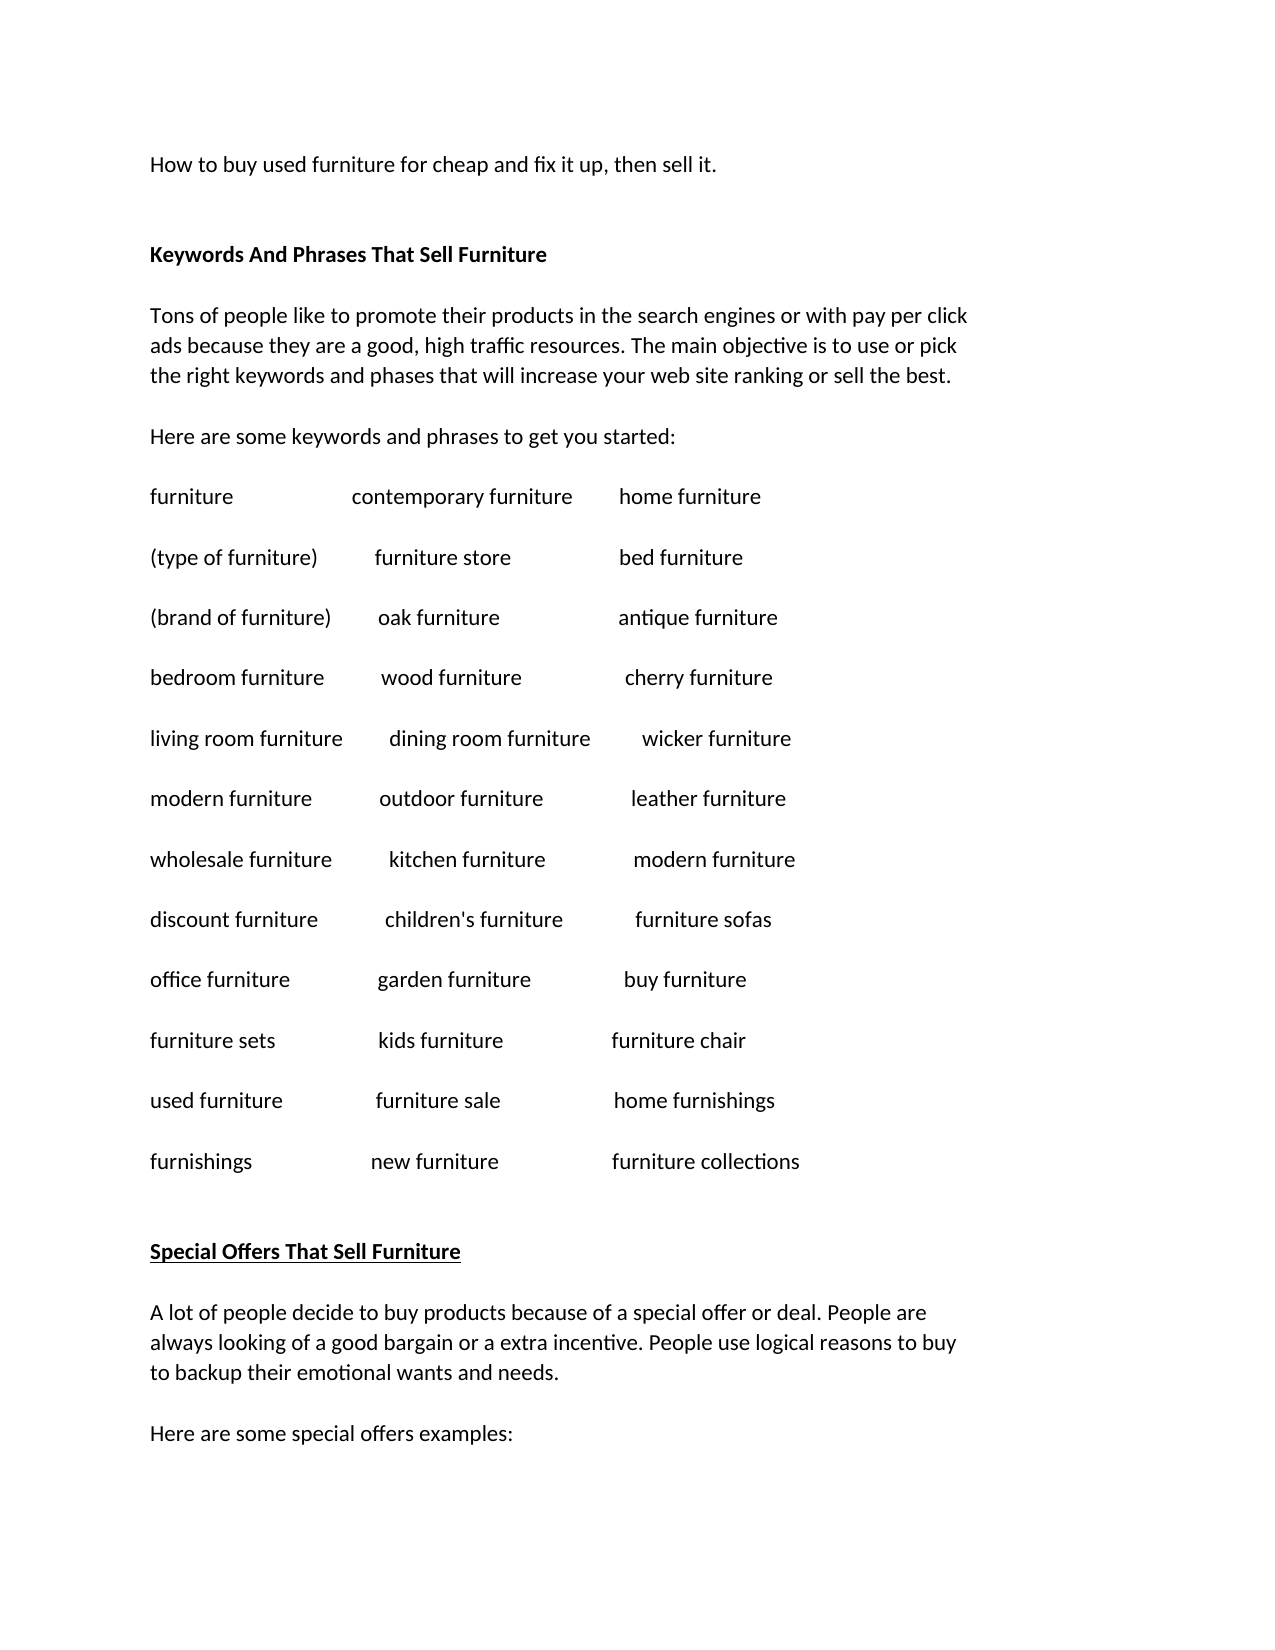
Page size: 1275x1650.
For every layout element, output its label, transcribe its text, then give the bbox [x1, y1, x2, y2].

text bedroom furniture wood furniture cherry furniture [150, 663, 1125, 692]
text discount furniture children's furniture furniture sofas [150, 905, 1125, 933]
text always looking of a good bargain or a extra incentive. People use logical reasons to buy [150, 1328, 1125, 1356]
text wholesale furniture kitchen furniture modern furniture [150, 845, 1125, 873]
text office furniture garden furniture buy furniture [150, 966, 1125, 994]
text ads because they are a good, high traffic resources. The main objective is to use or pick [150, 331, 1125, 359]
text used furniture furniture sale home furnishings [150, 1086, 1125, 1114]
text furniture contemporary furniture home furniture [150, 482, 1125, 510]
text the right keywords and phases that will increase your web site ranking or sell the best. [150, 361, 1125, 389]
text A lot of people decide to buy products because of a special offer or deal. People are [150, 1298, 1125, 1326]
text furnishings new furniture furniture collections [150, 1147, 1125, 1175]
text (brand of furniture) oak furniture antique furniture [150, 603, 1125, 631]
text furniture sets kids furniture furniture chair [150, 1026, 1125, 1054]
text modern furniture outdoor furniture leather furniture [150, 784, 1125, 812]
text How to buy used furniture for cheap and fix it up, then sell it. [150, 150, 1125, 178]
text Tons of people like to promote their products in the search engines or with pay per click [150, 301, 1125, 329]
text Keywords And Phrases That Sell Furniture [150, 241, 1125, 269]
text (type of furniture) furniture store bed furniture [150, 543, 1125, 571]
text Special Offers That Sell Furniture [150, 1237, 1125, 1266]
text Here are some special offers examples: [150, 1419, 1125, 1447]
text living room furniture dining room furniture wicker furniture [150, 724, 1125, 752]
text Here are some keywords and phrases to get you started: [150, 422, 1125, 450]
text to backup their emotional wants and needs. [150, 1358, 1125, 1386]
